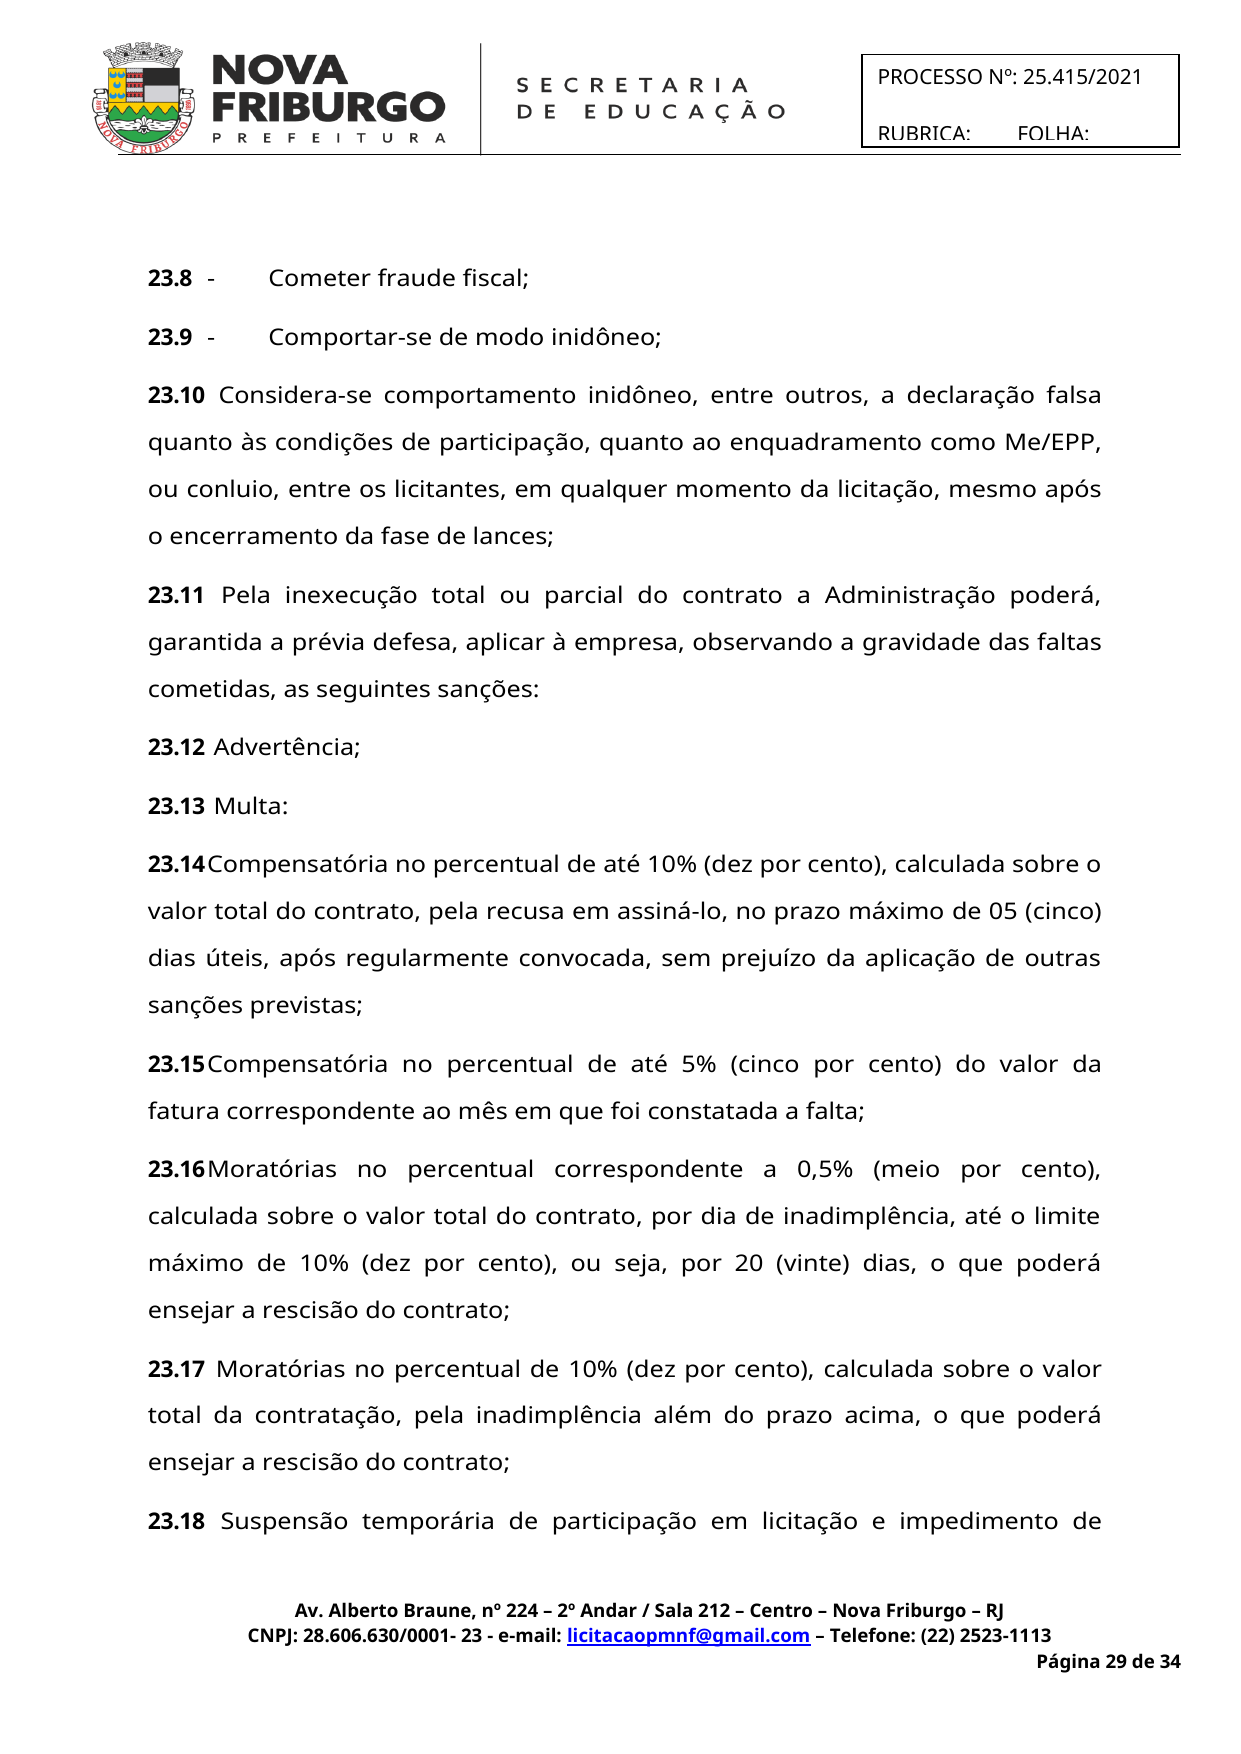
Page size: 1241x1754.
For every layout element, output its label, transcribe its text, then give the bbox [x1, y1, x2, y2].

list - Comportar-se de modo inidôneo; [148, 321, 1103, 352]
list Compensatória no percentual de até 10% (dez por cento), calculada sobre o valor total do contrato, pela recusa em assiná-lo, no prazo máximo de 05 (cinco) dias úteis, após regularmente convocada, sem prejuízo da aplicação de outras sanções previstas; [148, 848, 1103, 1020]
list Suspensão temporária de participação em licitação e impedimento de contratar com a Administração, por prazo não superior a 2 (dois) anos; [148, 1505, 1103, 1536]
list Pela inexecução total ou parcial do contrato a Administração poderá, garantida a prévia defesa, aplicar à empresa, observando a gravidade das faltas cometidas, as seguintes sanções: [148, 579, 1103, 704]
list Moratórias no percentual correspondente a 0,5% (meio por cento), calculada sobre o valor total do contrato, por dia de inadimplência, até o limite máximo de 10% (dez por cento), ou seja, por 20 (vinte) dias, o que poderá ensejar a rescisão do contrato; [148, 1153, 1103, 1325]
list Moratórias no percentual de 10% (dez por cento), calculada sobre o valor total da contratação, pela inadimplência além do prazo acima, o que poderá ensejar a rescisão do contrato; [148, 1352, 1103, 1477]
list - Cometer fraude fiscal; [148, 262, 1103, 293]
list Compensatória no percentual de até 5% (cinco por cento) do valor da fatura correspondente ao mês em que foi constatada a falta; [148, 1048, 1103, 1126]
picture [59, 17, 826, 167]
list Multa: [148, 790, 1103, 821]
list Advertência; [148, 731, 1103, 762]
list Considera-se comportamento inidôneo, entre outros, a declaração falsa quanto às condições de participação, quanto ao enquadramento como Me/EPP, ou conluio, entre os licitantes, em qualquer momento da licitação, mesmo após o encerramento da fase de lances; [148, 379, 1103, 551]
